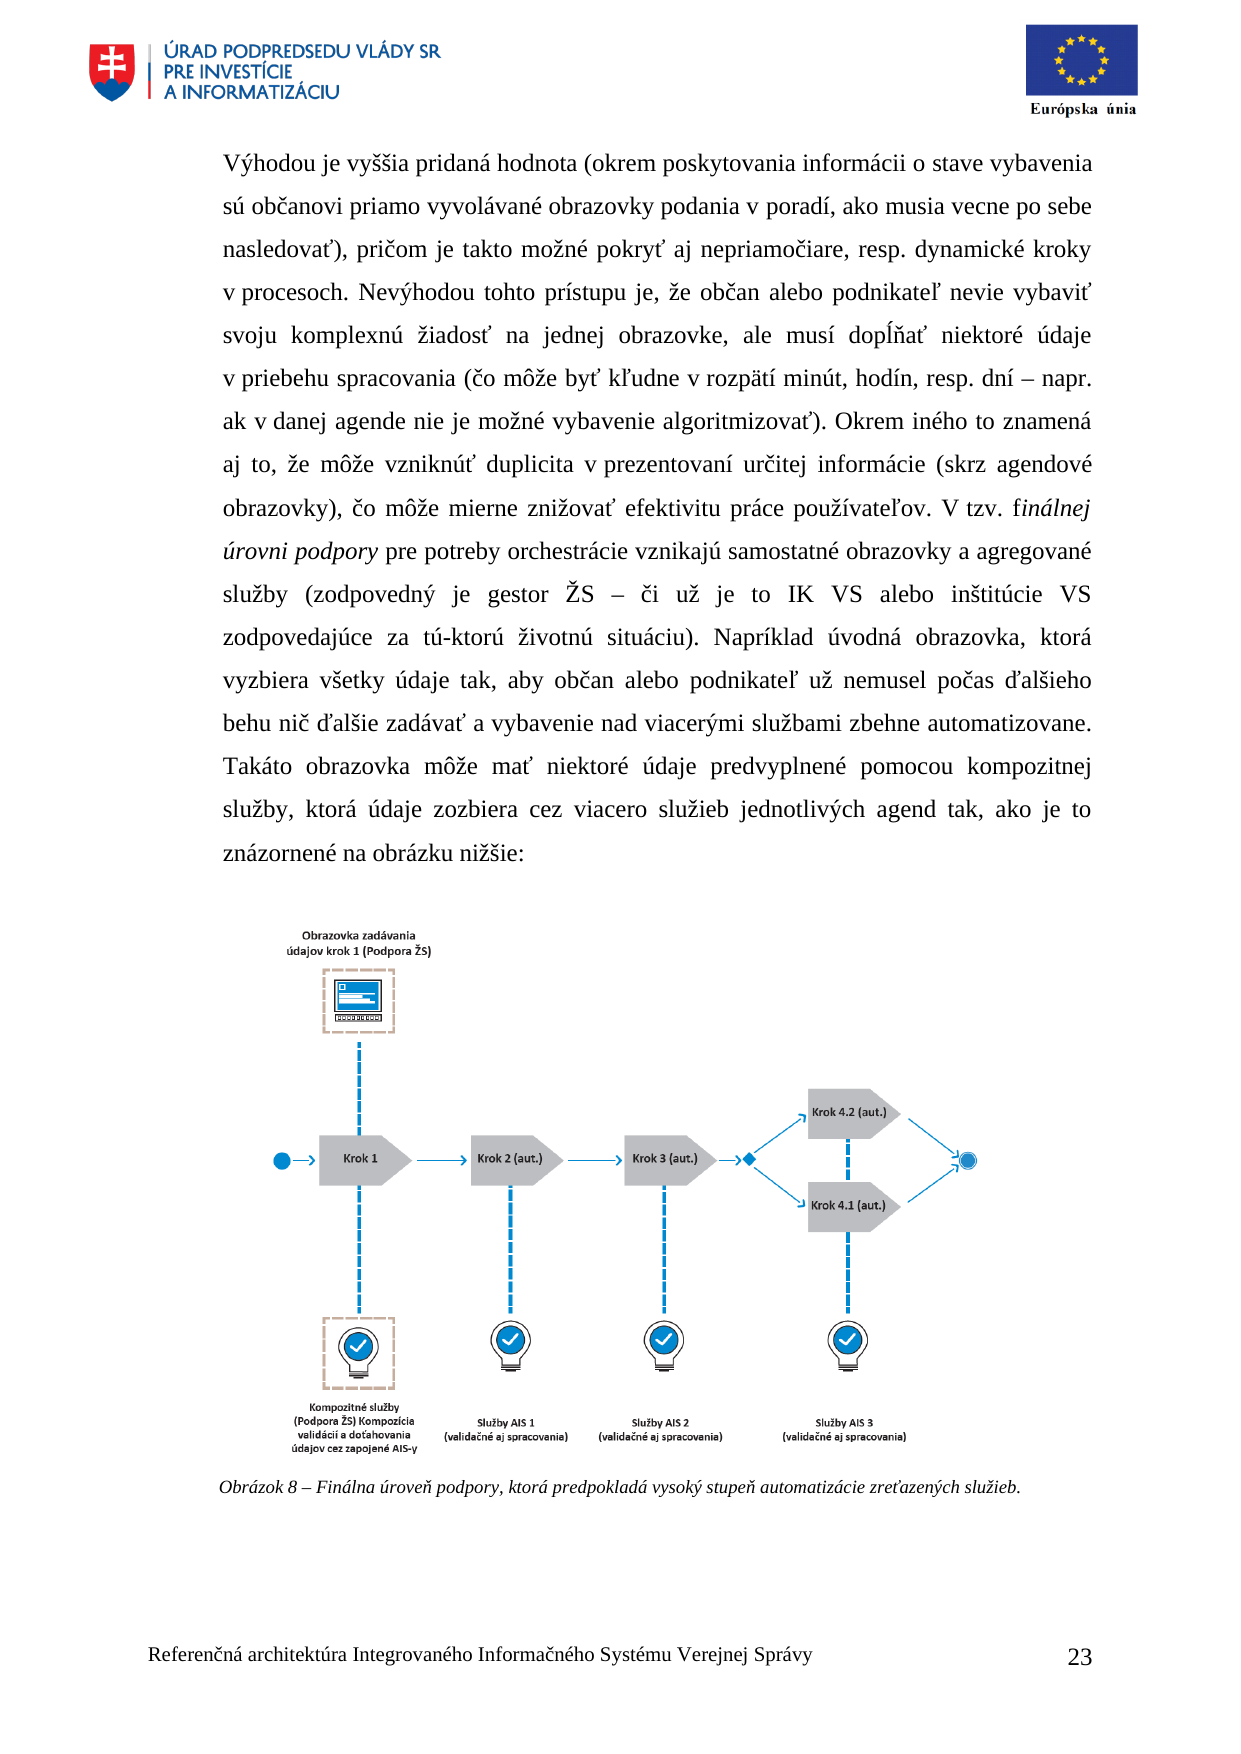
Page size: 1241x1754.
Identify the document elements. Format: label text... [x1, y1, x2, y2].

text Obrázok 8 – Finálna úroveň podpory, ktorá predpokladá vysoký stupeň automatizácie zreťazených služieb. [148, 1476, 1093, 1497]
text Výhodou je vyššia pridaná hodnota (okrem poskytovania informácii o stave vybavenia sú občanovi priamo vyvolávané obrazovky podania v poradí, ako musia vecne po sebe nasledovať), pričom je takto možné pokryť aj nepriamočiare, resp. dynamické kroky v procesoch. Nevýhodou tohto prístupu je, že občan alebo podnikateľ nevie vybaviť svoju komplexnú žiadosť na jednej obrazovke, ale musí dopĺňať niektoré údaje v priebehu spracovania (čo môže byť kľudne v rozpätí minút, hodín, resp. dní – napr. ak v danej agende nie je možné vybavenie algoritmizovať). Okrem iného to znamená aj to, že môže vzniknúť duplicita v prezentovaní určitej informácie (skrz agendové obrazovky), čo môže mierne znižovať efektivitu práce používateľov. V tzv. finálnej úrovni podpory pre potreby orchestrácie vznikajú samostatné obrazovky a agregované služby (zodpovedný je gestor ŽS – či už je to IK VS alebo inštitúcie VS zodpovedajúce za tú-ktorú životnú situáciu). Napríklad úvodná obrazovka, ktorá vyzbiera všetky údaje tak, aby občan alebo podnikateľ už nemusel počas ďalšieho behu nič ďalšie zadávať a vybavenie nad viacerými službami zbehne automatizovane. Takáto obrazovka môže mať niektoré údaje predvyplnené pomocou kompozitnej služby, ktorá údaje zozbiera cez viacero služieb jednotlivých agend tak, ako je to znázornené na obrázku nižšie: [223, 148, 1093, 866]
picture [1020, 19, 1143, 121]
picture [46, 0, 484, 142]
picture [257, 923, 984, 1462]
